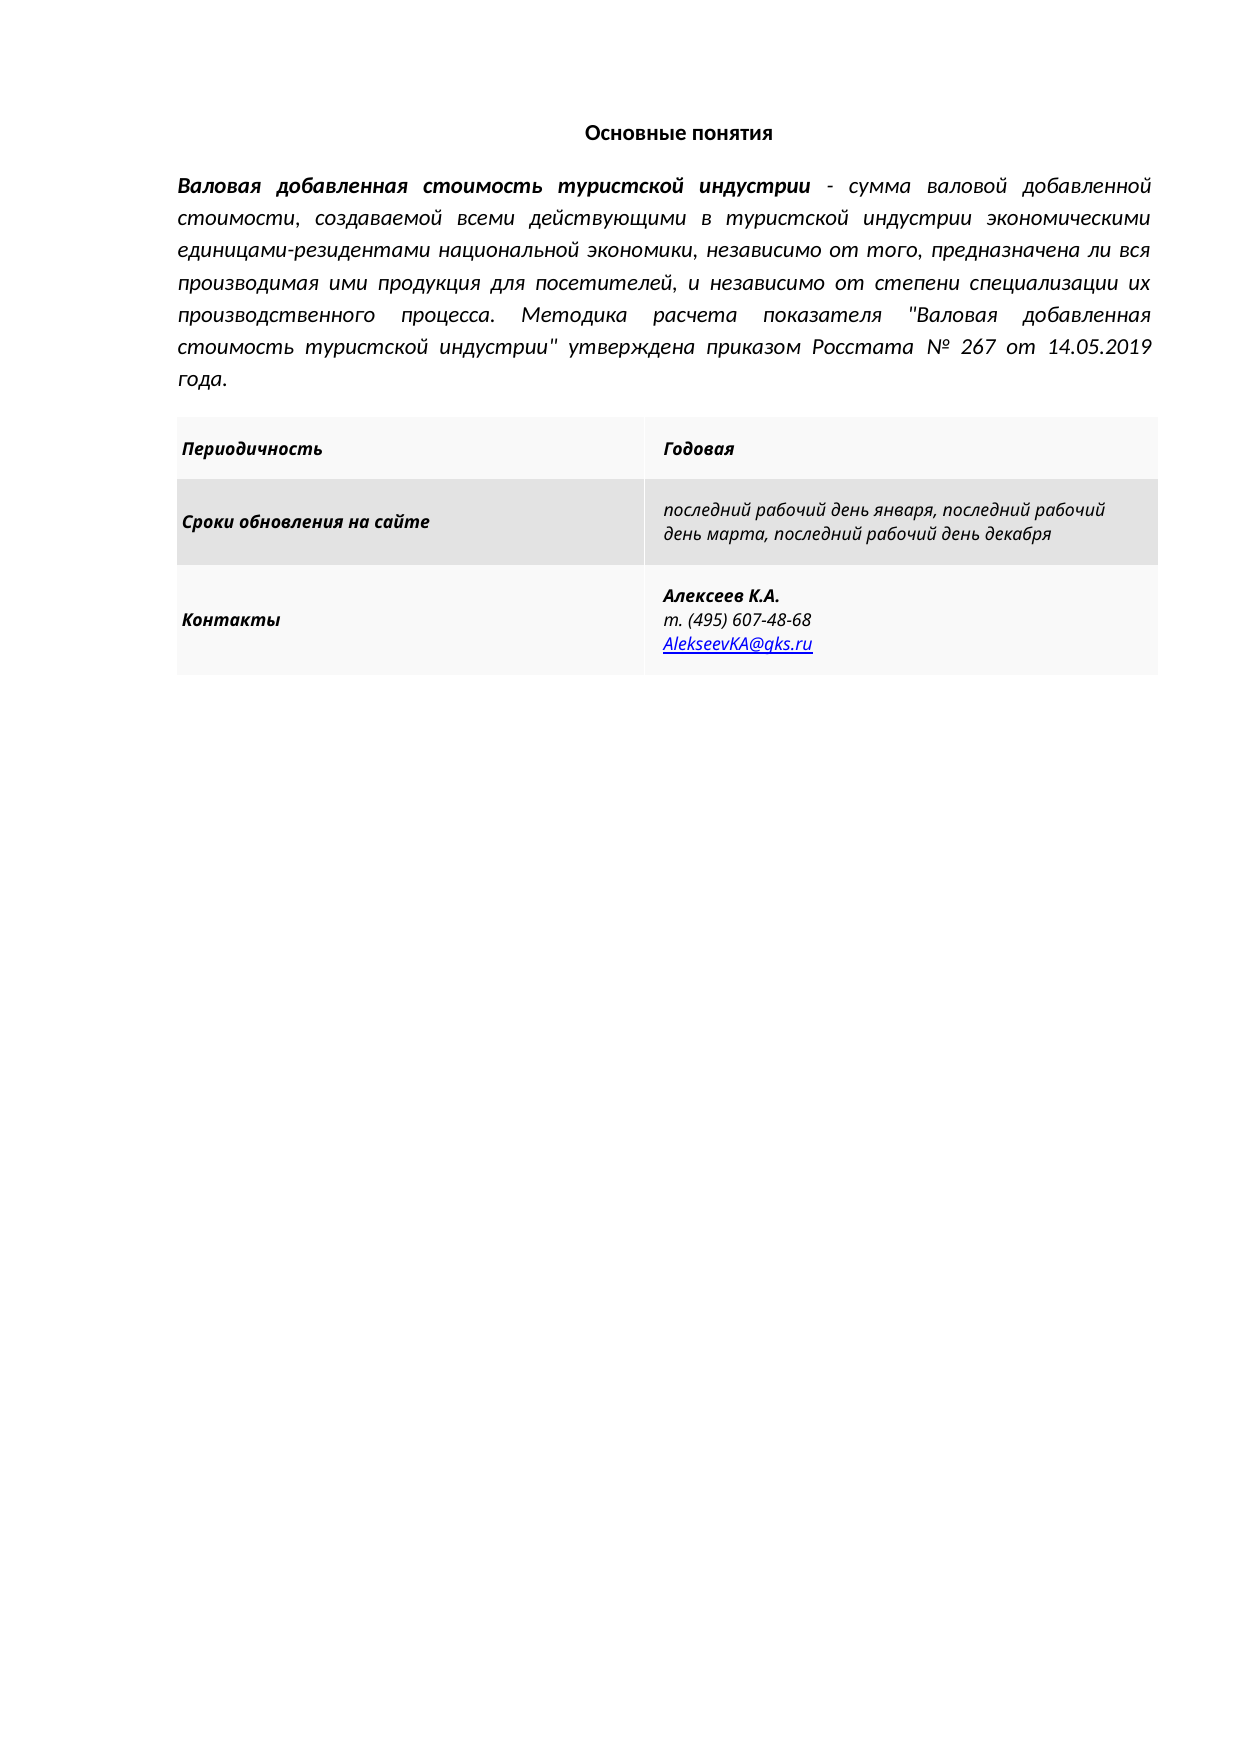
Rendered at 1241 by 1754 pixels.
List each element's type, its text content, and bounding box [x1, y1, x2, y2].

text Валовая добавленная стоимость туристской индустрии - сумма валовой добавленной стоимости, создаваемой всеми действующими в туристской индустрии экономическими единицами-резидентами национальной экономики, независимо от того, предназначена ли вся производимая ими продукция для посетителей, и независимо от степени специализации их производственного процесса. Методика расчета показателя "Валовая добавленная стоимость туристской индустрии" утверждена приказом Росстата № 267 от 14.05.2019 года. [177, 171, 1152, 392]
table_cell Сроки обновления на сайте [177, 479, 644, 565]
table_cell Алексеев К.А. т. (495) 607-48-68 АlekseevKA@gks.ru [645, 565, 1158, 675]
table_header Периодичность [177, 417, 644, 479]
table_header Годовая [645, 417, 1158, 479]
table_cell Контакты [177, 565, 644, 675]
text Основные понятия [177, 118, 1181, 146]
table_cell последний рабочий день января, последний рабочий день марта, последний рабочий день декабря [645, 479, 1158, 565]
